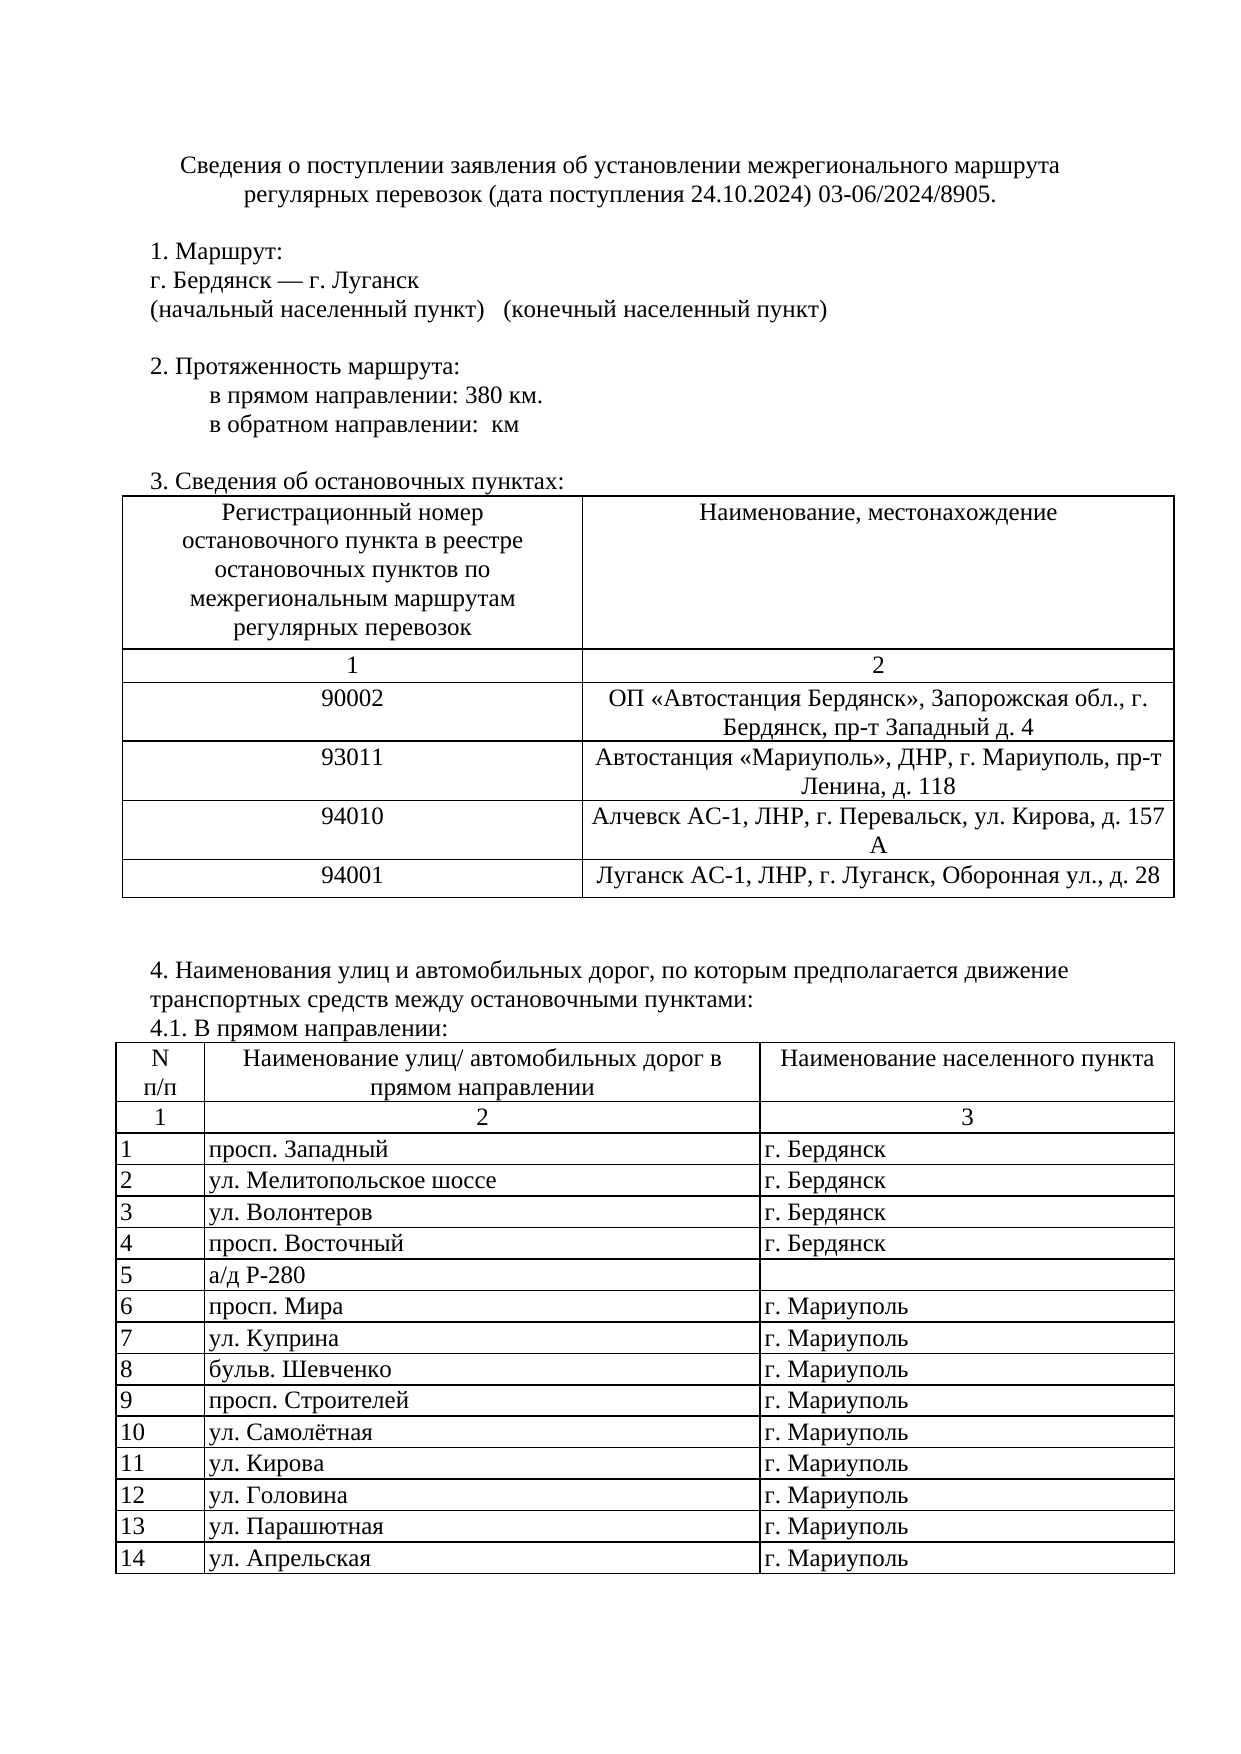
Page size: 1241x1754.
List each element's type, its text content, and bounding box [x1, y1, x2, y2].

table_cell 2 [117, 1165, 204, 1195]
table_cell ул. Апрельская [205, 1543, 759, 1573]
table_cell 9 [117, 1386, 204, 1415]
table_cell 94001 [123, 860, 582, 896]
table_cell 90002 [123, 683, 582, 740]
table_cell г. Мариуполь [761, 1543, 1174, 1573]
table_cell г. Мариуполь [761, 1323, 1174, 1352]
table_cell г. Бердянск [761, 1228, 1174, 1258]
table_cell 4 [117, 1228, 204, 1258]
table_cell г. Мариуполь [761, 1354, 1174, 1384]
text Сведения о поступлении заявления об установлении межрегионального маршрута регулярных перевозок (дата поступления 24.10.2024) 03-06/2024/8905. [150, 150, 1090, 207]
text 4.1. В прямом направлении: [150, 1013, 1090, 1042]
table_cell г. Бердянск [761, 1134, 1174, 1164]
table_cell Луганск АС-1, ЛНР, г. Луганск, Оборонная ул., д. 28 [583, 860, 1173, 896]
table_cell Алчевск АС-1, ЛНР, г. Перевальск, ул. Кирова, д. 157 А [583, 801, 1173, 858]
table_cell 7 [117, 1323, 204, 1352]
table_cell ул. Волонтеров [205, 1197, 759, 1227]
table_cell г. Мариуполь [761, 1291, 1174, 1321]
table_header Регистрационный номер остановочного пункта в реестре остановочных пунктов по межрегиональным маршрутам регулярных перевозок [123, 497, 582, 648]
table_cell ул. Парашютная [205, 1511, 759, 1541]
table_cell 1 [117, 1134, 204, 1164]
table_cell 1 [117, 1102, 204, 1132]
table_cell 3 [761, 1102, 1174, 1132]
table_cell ул. Кирова [205, 1448, 759, 1478]
table_cell просп. Восточный [205, 1228, 759, 1258]
table_cell Автостанция «Мариуполь», ДНР, г. Мариуполь, пр-т Ленина, д. 118 [583, 742, 1173, 799]
table_cell ул. Головина [205, 1480, 759, 1510]
table_cell 5 [117, 1260, 204, 1289]
table_cell г. Мариуполь [761, 1417, 1174, 1447]
table_header Наименование населенного пункта [761, 1043, 1174, 1101]
text (начальный населенный пункт) (конечный населенный пункт) [150, 294, 1090, 322]
table_cell 14 [117, 1543, 204, 1573]
table_cell 10 [117, 1417, 204, 1447]
table_cell ул. Самолётная [205, 1417, 759, 1447]
table_cell 93011 [123, 742, 582, 799]
text 3. Сведения об остановочных пунктах: [150, 466, 1090, 495]
table_cell просп. Западный [205, 1134, 759, 1164]
table_cell 11 [117, 1448, 204, 1478]
text 1. Маршрут: [150, 236, 1090, 265]
table_cell г. Бердянск [761, 1197, 1174, 1227]
table_cell просп. Мира [205, 1291, 759, 1321]
table_cell просп. Строителей [205, 1386, 759, 1415]
table_cell 13 [117, 1511, 204, 1541]
table_header N п/п [117, 1043, 204, 1101]
table_cell 8 [117, 1354, 204, 1384]
text 4. Наименования улиц и автомобильных дорог, по которым предполагается движение транспортных средств между остановочными пунктами: [150, 956, 1090, 1013]
table_cell [761, 1260, 1174, 1289]
table_cell ОП «Автостанция Бердянск», Запорожская обл., г. Бердянск, пр-т Западный д. 4 [583, 683, 1173, 740]
table_cell г. Мариуполь [761, 1448, 1174, 1478]
table_cell а/д Р-280 [205, 1260, 759, 1289]
table_cell 2 [583, 650, 1173, 681]
table_cell г. Бердянск [761, 1165, 1174, 1195]
table_header Наименование улиц/ автомобильных дорог в прямом направлении [205, 1043, 759, 1101]
table_cell 6 [117, 1291, 204, 1321]
table_cell бульв. Шевченко [205, 1354, 759, 1384]
text 2. Протяженность маршрута: [150, 351, 1090, 380]
table_cell 1 [123, 650, 582, 681]
table_cell г. Мариуполь [761, 1511, 1174, 1541]
table_cell 3 [117, 1197, 204, 1227]
table_cell г. Мариуполь [761, 1480, 1174, 1510]
table_cell ул. Мелитопольское шоссе [205, 1165, 759, 1195]
table_cell 12 [117, 1480, 204, 1510]
text в прямом направлении: 380 км. [150, 380, 1090, 409]
table_cell ул. Куприна [205, 1323, 759, 1352]
text г. Бердянск — г. Луганск [150, 265, 1090, 294]
table_cell г. Мариуполь [761, 1386, 1174, 1415]
text в обратном направлении: км [150, 409, 1090, 437]
table_cell 94010 [123, 801, 582, 858]
table_header Наименование, местонахождение [583, 497, 1173, 648]
table_cell 2 [205, 1102, 759, 1132]
